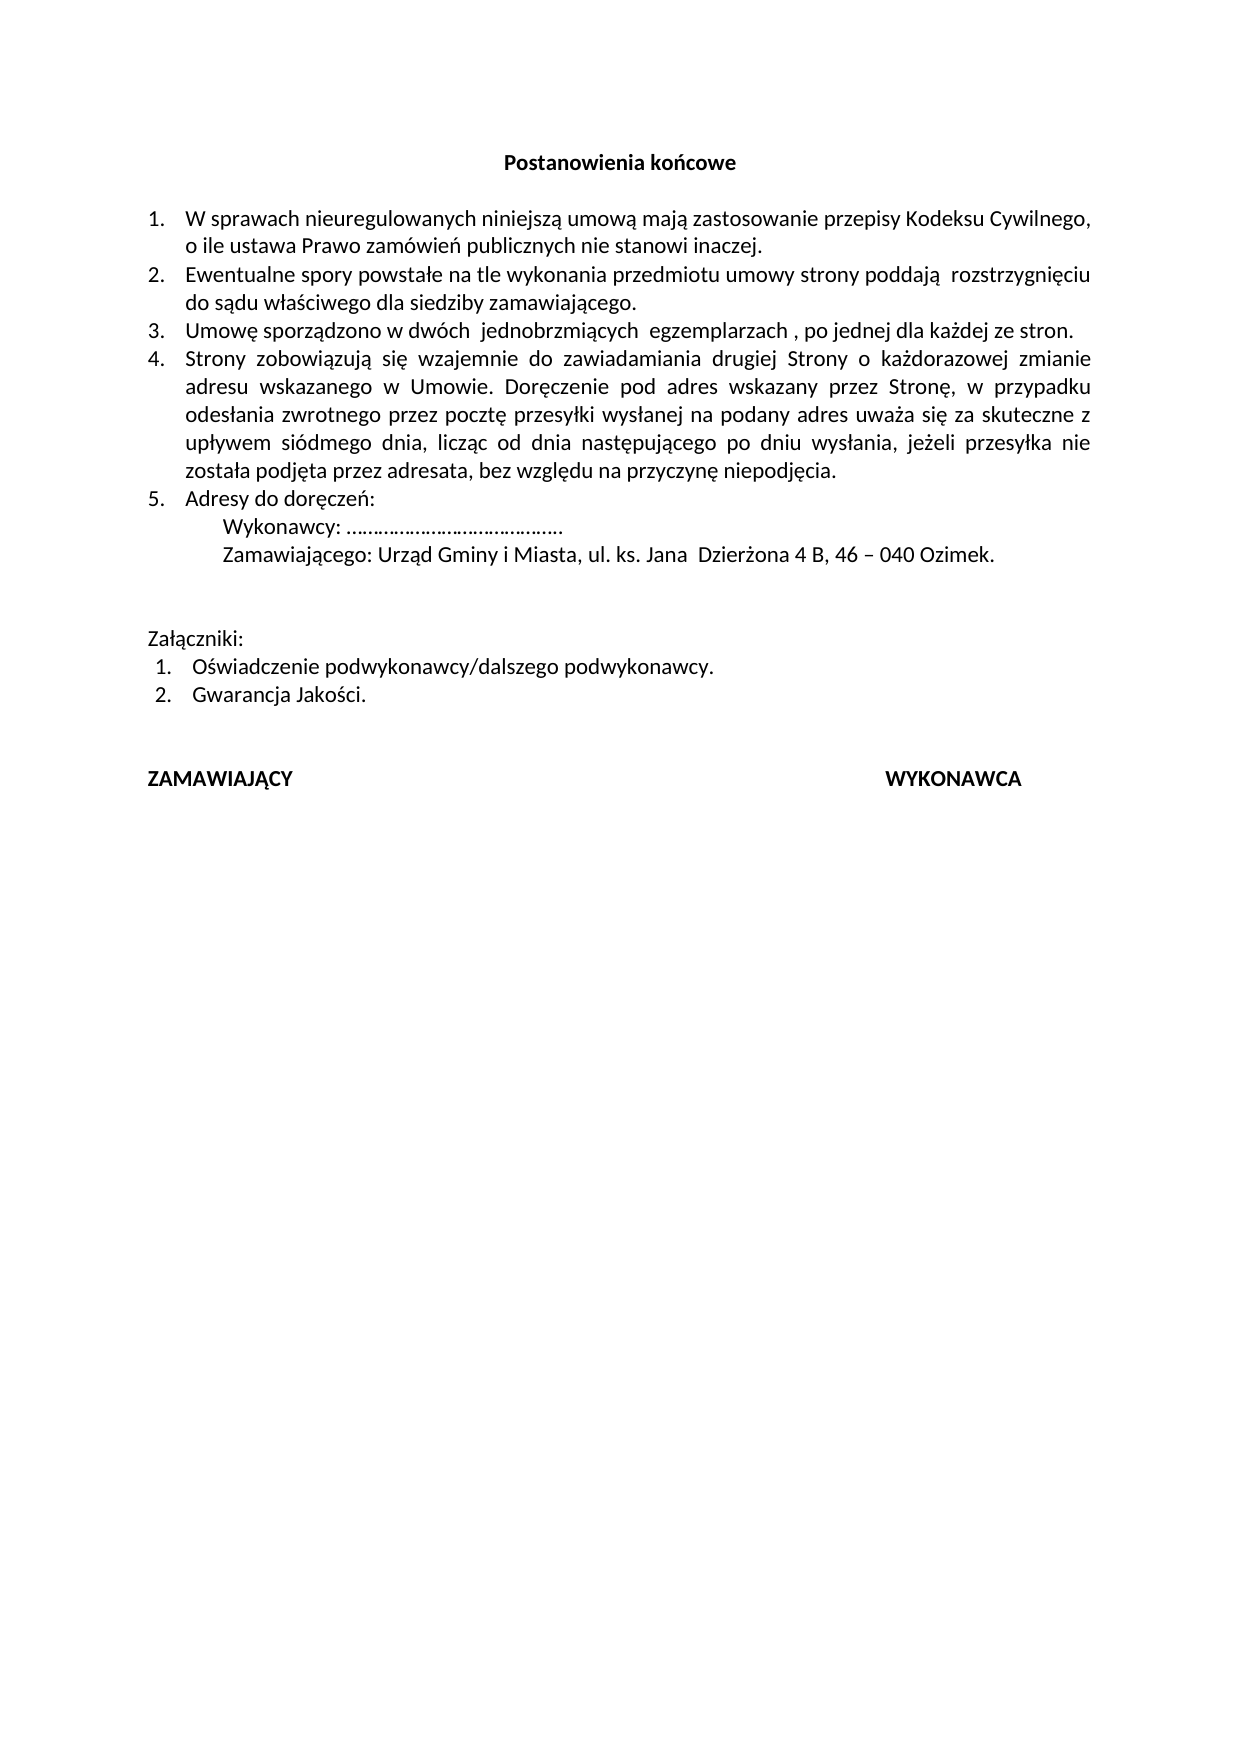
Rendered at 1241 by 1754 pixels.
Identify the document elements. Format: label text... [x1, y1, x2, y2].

text Wykonawcy: ………………………………….. [223, 512, 1093, 540]
text Zamawiającego: Urząd Gminy i Miasta, ul. ks. Jana Dzierżona 4 B, 46 – 040 Ozimek. [223, 540, 1093, 568]
text Postanowienia końcowe [148, 148, 1093, 176]
text ZAMAWIAJĄCY WYKONAWCA [148, 764, 1093, 792]
list W sprawach nieuregulowanych niniejszą umową mają zastosowanie przepisy Kodeksu Cywilnego, o ile ustawa Prawo zamówień publicznych nie stanowi inaczej. [148, 204, 1093, 260]
list Gwarancja Jakości. [154, 680, 1093, 708]
list Adresy do doręczeń: [148, 484, 1093, 512]
text Załączniki: [148, 624, 1093, 652]
list Ewentualne spory powstałe na tle wykonania przedmiotu umowy strony poddają rozstrzygnięciu do sądu właściwego dla siedziby zamawiającego. [148, 260, 1093, 316]
list Strony zobowiązują się wzajemnie do zawiadamiania drugiej Strony o każdorazowej zmianie adresu wskazanego w Umowie. Doręczenie pod adres wskazany przez Stronę, w przypadku odesłania zwrotnego przez pocztę przesyłki wysłanej na podany adres uważa się za skuteczne z upływem siódmego dnia, licząc od dnia następującego po dniu wysłania, jeżeli przesyłka nie została podjęta przez adresata, bez względu na przyczynę niepodjęcia. [148, 344, 1093, 484]
list Umowę sporządzono w dwóch jednobrzmiących egzemplarzach , po jednej dla każdej ze stron. [148, 316, 1093, 344]
list Oświadczenie podwykonawcy/dalszego podwykonawcy. [154, 652, 1093, 680]
